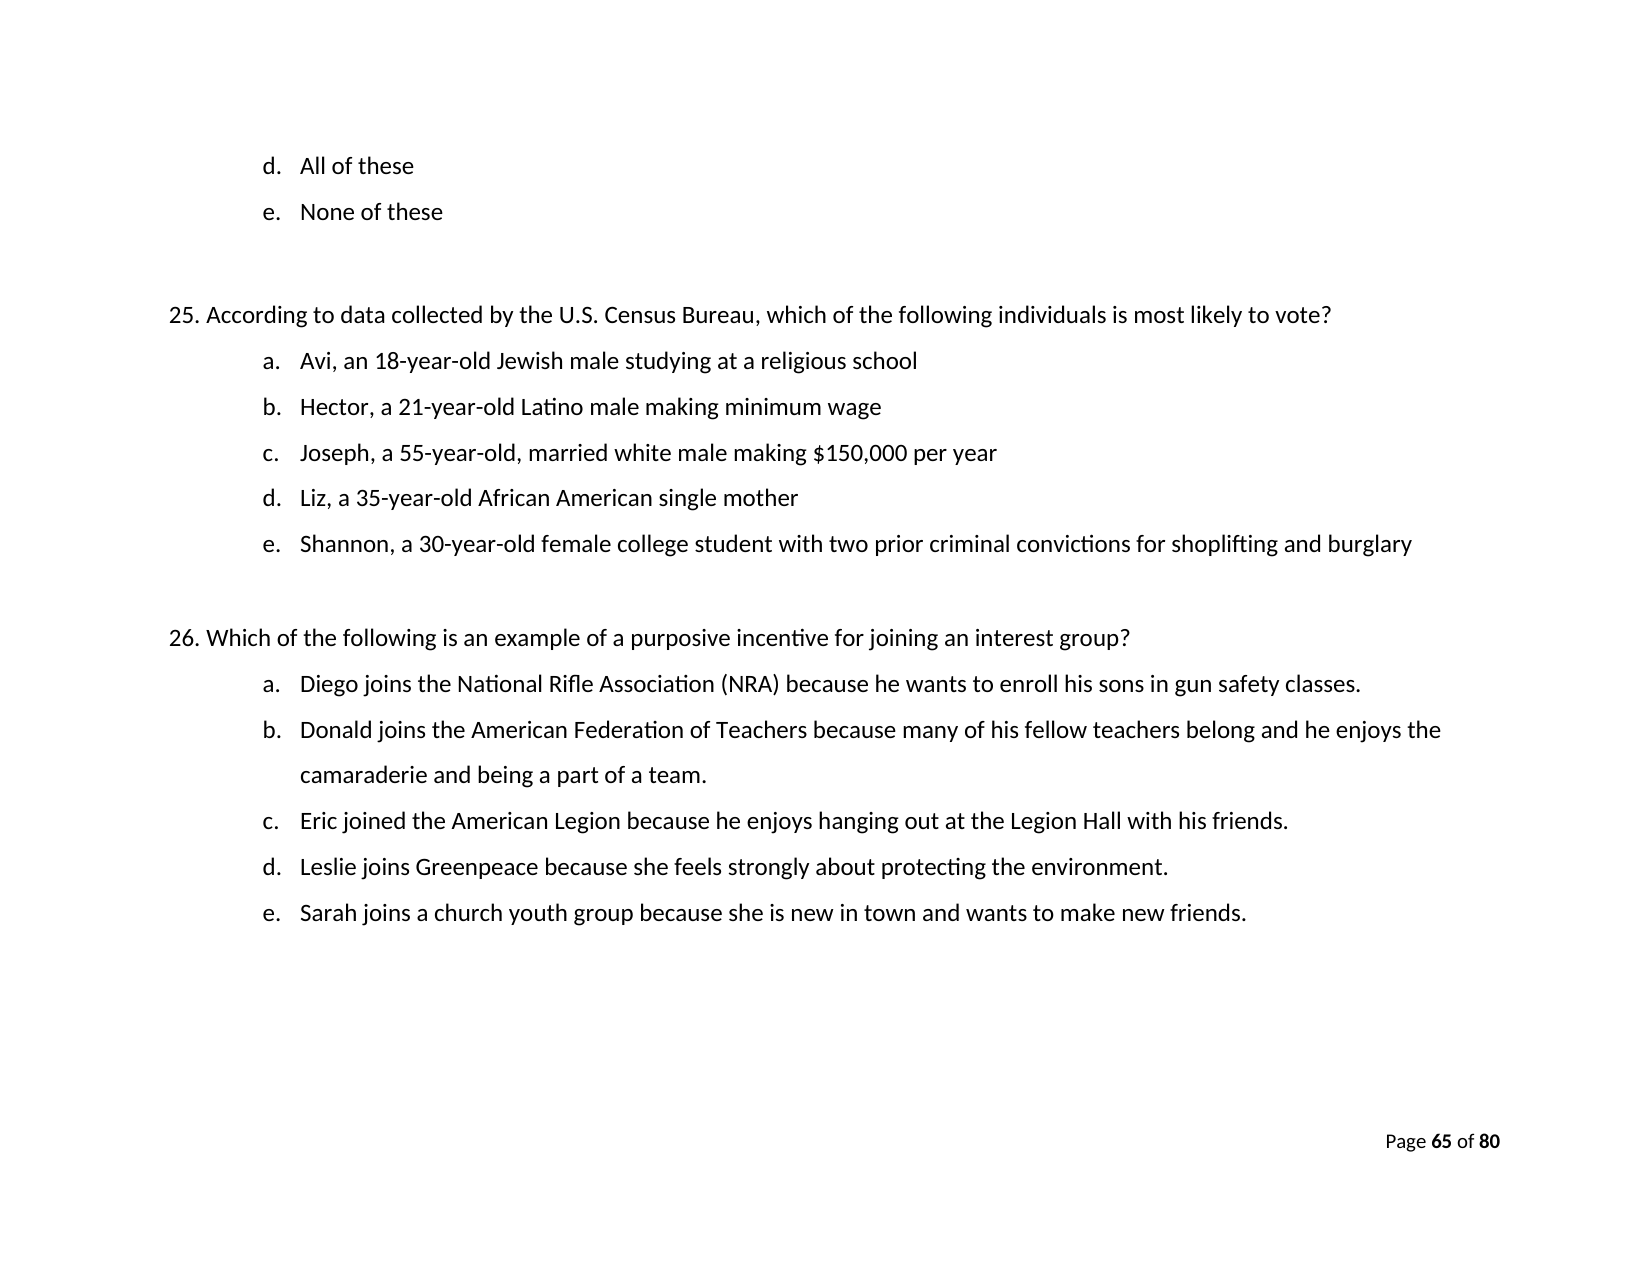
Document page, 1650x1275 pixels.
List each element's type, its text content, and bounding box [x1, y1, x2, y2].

list Which of the following is an example of a purposive incentive for joining an interest group? [169, 622, 1500, 653]
list Shannon, a 30-year-old female college student with two prior criminal convictions for shoplifting and burglary [262, 528, 1500, 559]
list Avi, an 18-year-old Jewish male studying at a religious school [262, 345, 1500, 376]
list Leslie joins Greenpeace because she feels strongly about protecting the environment. [262, 851, 1500, 882]
list Diego joins the National Rifle Association (NRA) because he wants to enroll his sons in gun safety classes. [262, 668, 1500, 699]
list Hector, a 21-year-old Latino male making minimum wage [262, 391, 1500, 422]
list Joseph, a 55-year-old, married white male making $150,000 per year [262, 437, 1500, 467]
list None of these [262, 196, 1500, 226]
list Eric joined the American Legion because he enjoys hanging out at the Legion Hall with his friends. [262, 805, 1500, 836]
list Liz, a 35-year-old African American single mother [262, 483, 1500, 513]
list All of these [262, 150, 1500, 181]
list Donald joins the American Federation of Teachers because many of his fellow teachers belong and he enjoys the camaraderie and being a part of a team. [262, 714, 1500, 790]
list According to data collected by the U.S. Census Bureau, which of the following individuals is most likely to vote? [169, 300, 1500, 330]
list Sarah joins a church youth group because she is new in town and wants to make new friends. [262, 897, 1500, 927]
